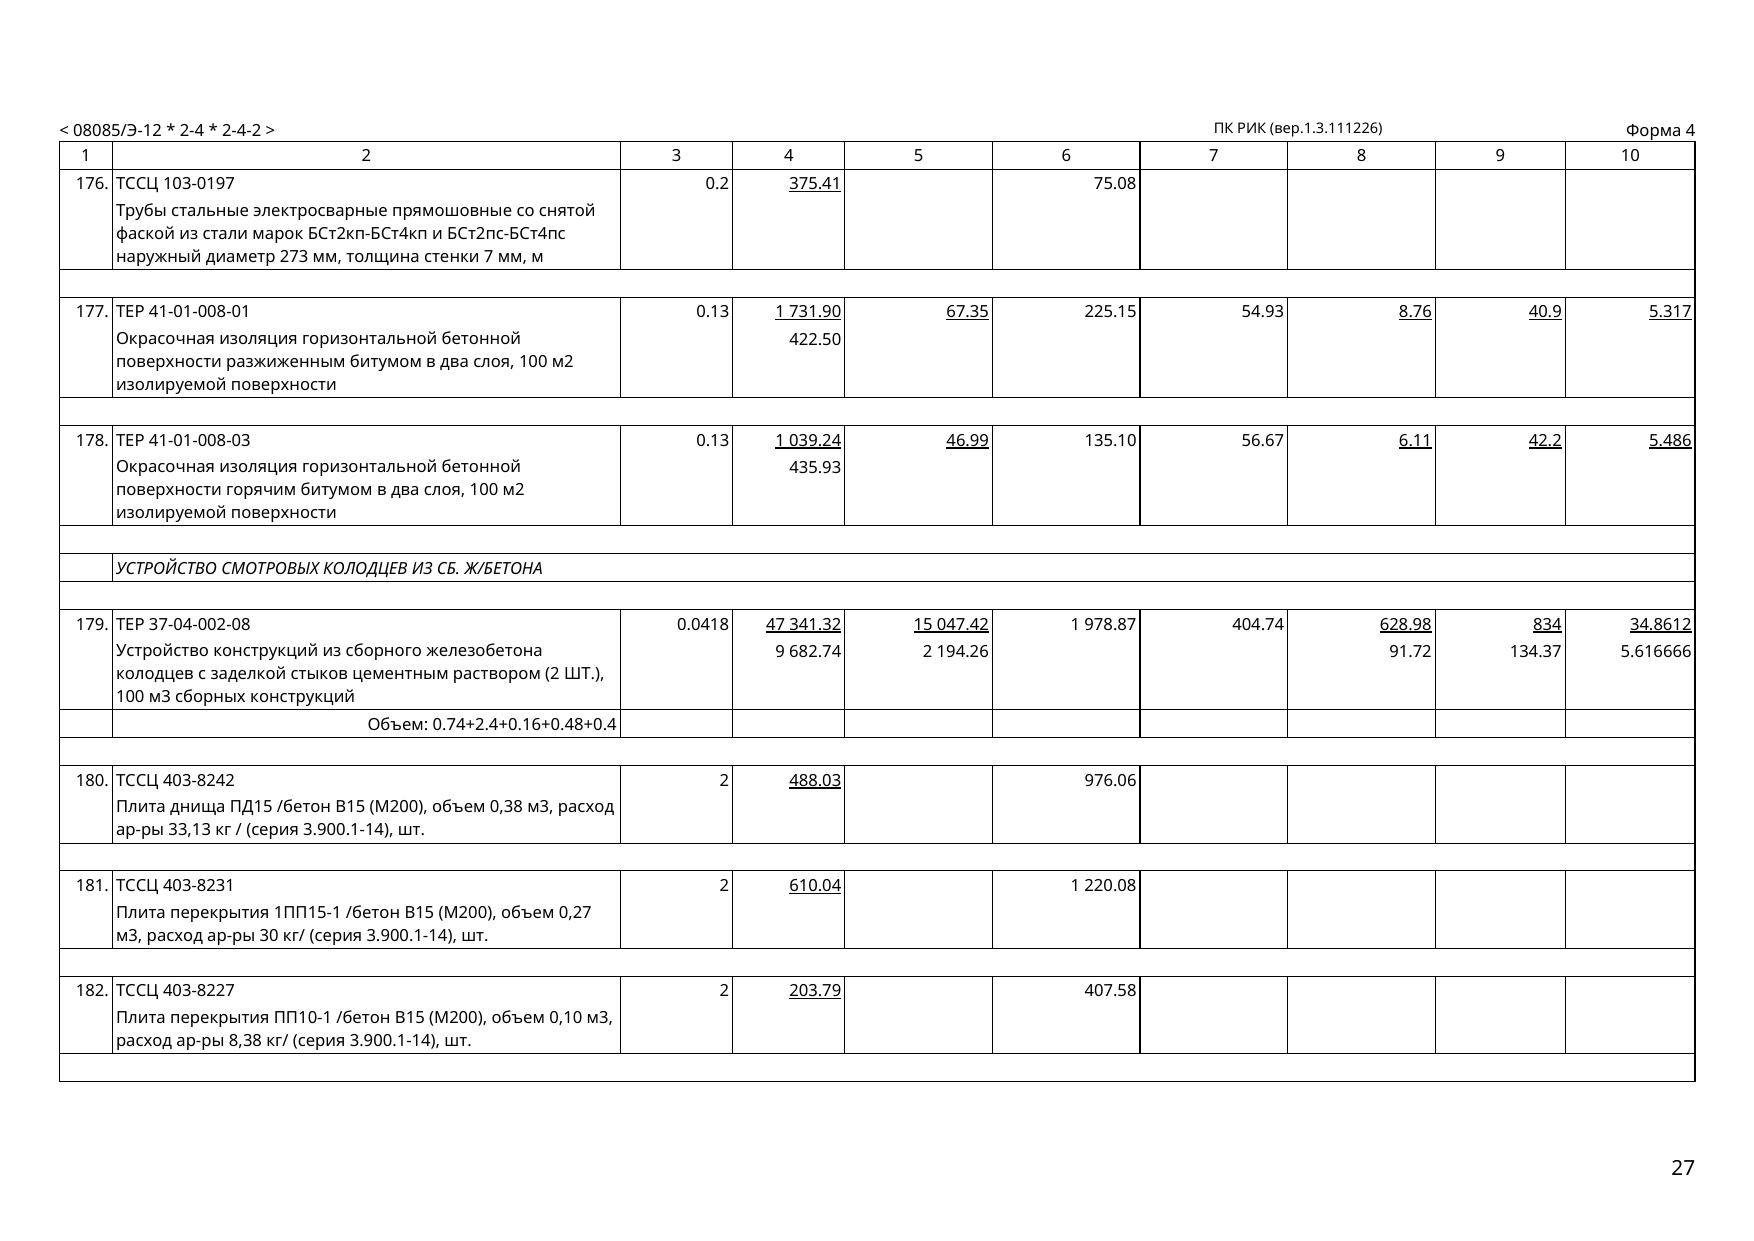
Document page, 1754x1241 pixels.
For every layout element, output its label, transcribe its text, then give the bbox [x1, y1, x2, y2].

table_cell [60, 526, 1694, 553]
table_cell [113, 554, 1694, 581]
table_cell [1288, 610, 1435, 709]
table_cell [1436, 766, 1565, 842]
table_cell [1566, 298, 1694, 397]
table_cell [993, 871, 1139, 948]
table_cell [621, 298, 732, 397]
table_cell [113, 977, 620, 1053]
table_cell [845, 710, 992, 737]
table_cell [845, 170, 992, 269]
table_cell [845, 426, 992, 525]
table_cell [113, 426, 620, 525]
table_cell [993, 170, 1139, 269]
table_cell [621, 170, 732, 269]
table_header 1 [60, 142, 112, 169]
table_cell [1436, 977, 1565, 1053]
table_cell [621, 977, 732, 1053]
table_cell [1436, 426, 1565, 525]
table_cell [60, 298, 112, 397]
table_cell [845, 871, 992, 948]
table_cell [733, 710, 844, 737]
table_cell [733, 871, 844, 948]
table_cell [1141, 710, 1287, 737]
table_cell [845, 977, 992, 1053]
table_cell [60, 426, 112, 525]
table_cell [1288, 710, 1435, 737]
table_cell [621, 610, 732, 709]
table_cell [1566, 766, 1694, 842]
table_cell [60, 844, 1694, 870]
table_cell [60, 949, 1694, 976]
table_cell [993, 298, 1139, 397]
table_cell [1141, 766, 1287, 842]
table_header 5 [845, 142, 992, 169]
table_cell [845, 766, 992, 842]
table_header 7 [1141, 142, 1287, 169]
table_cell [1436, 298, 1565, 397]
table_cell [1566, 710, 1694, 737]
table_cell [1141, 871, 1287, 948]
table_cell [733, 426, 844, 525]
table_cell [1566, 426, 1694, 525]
table_header 10 [1566, 142, 1694, 169]
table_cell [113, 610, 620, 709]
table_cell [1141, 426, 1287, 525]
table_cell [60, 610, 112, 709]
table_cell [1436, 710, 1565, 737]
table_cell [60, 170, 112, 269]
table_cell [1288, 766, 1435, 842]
table_header 9 [1436, 142, 1565, 169]
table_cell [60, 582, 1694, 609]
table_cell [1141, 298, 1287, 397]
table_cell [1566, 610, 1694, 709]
table_header 3 [621, 142, 732, 169]
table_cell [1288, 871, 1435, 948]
table_header 8 [1288, 142, 1435, 169]
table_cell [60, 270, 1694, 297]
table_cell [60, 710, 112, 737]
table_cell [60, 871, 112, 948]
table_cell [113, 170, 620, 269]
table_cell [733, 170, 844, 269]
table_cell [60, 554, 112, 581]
table_header 4 [733, 142, 844, 169]
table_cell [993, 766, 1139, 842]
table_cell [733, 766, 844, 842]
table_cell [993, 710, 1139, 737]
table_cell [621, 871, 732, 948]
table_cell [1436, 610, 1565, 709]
table_header 2 [113, 142, 620, 169]
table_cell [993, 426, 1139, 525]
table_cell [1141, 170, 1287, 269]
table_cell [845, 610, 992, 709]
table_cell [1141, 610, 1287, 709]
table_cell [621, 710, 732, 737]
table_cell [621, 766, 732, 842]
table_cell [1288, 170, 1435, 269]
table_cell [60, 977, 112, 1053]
table_header 6 [993, 142, 1139, 169]
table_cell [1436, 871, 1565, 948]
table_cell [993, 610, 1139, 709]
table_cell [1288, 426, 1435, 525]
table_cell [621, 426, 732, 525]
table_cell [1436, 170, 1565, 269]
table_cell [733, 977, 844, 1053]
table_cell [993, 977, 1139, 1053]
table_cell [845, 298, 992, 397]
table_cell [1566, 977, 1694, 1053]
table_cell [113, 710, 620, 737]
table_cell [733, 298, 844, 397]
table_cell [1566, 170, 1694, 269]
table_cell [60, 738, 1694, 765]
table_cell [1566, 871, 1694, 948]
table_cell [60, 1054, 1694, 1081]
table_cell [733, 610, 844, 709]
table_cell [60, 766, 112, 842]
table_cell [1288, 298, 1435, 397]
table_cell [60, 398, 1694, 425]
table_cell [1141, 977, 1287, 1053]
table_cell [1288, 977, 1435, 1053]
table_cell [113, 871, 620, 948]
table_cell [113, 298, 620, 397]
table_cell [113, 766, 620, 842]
